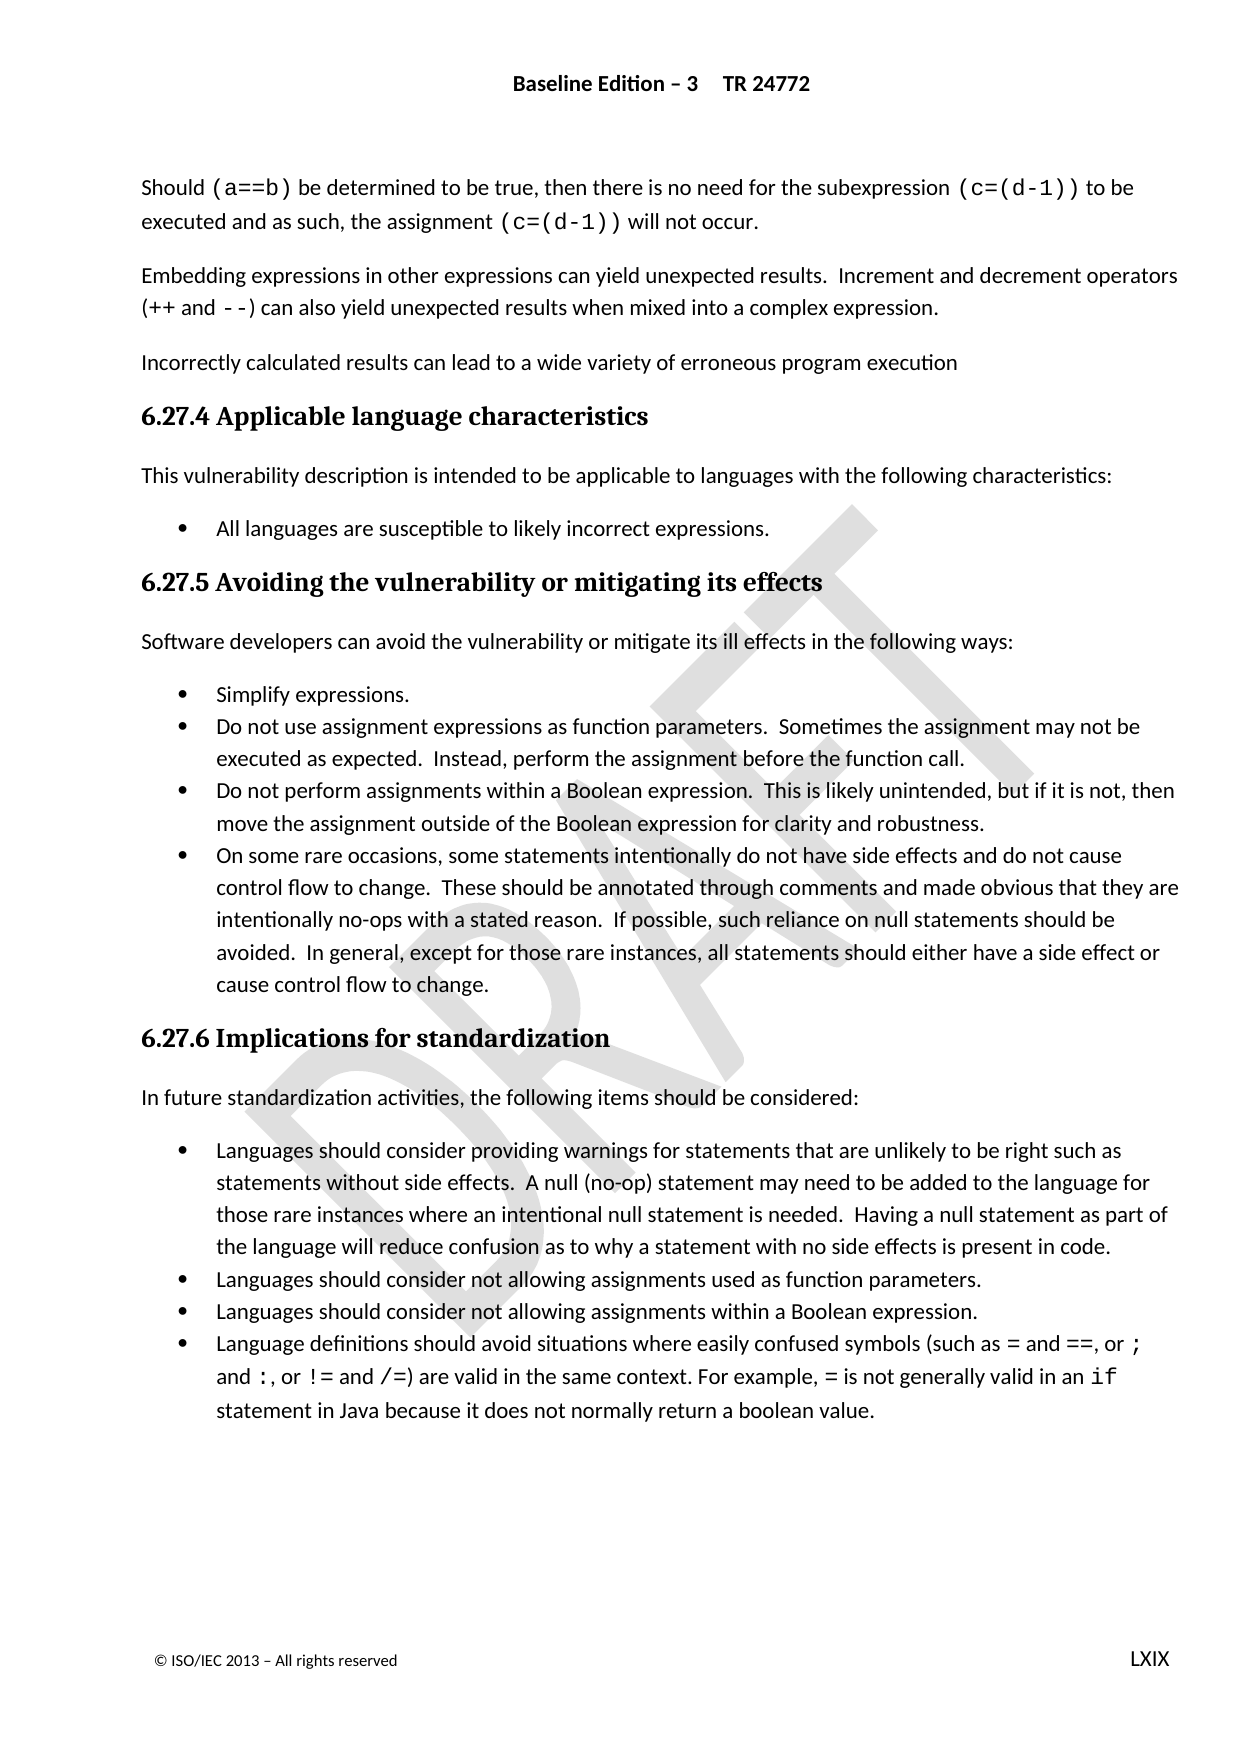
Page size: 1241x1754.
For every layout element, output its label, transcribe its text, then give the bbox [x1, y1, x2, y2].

list Languages should consider not allowing assignments within a Boolean expression. [178, 1297, 1182, 1325]
list On some rare occasions, some statements intentionally do not have side effects and do not cause control flow to change. These should be annotated through comments and made obvious that they are intentionally no-ops with a stated reason. If possible, such reliance on null statements should be avoided. In general, except for those rare instances, all statements should either have a side effect or cause control flow to change. [178, 841, 1182, 998]
list Languages should consider not allowing assignments used as function parameters. [178, 1265, 1182, 1293]
subtitle 6.27.6 Implications for standardization [141, 1023, 1182, 1054]
text This vulnerability description is intended to be applicable to languages with the following characteristics: [141, 461, 1182, 489]
list Simplify expressions. [178, 680, 1182, 708]
list Do not perform assignments within a Boolean expression. This is likely unintended, but if it is not, then move the assignment outside of the Boolean expression for clarity and robustness. [178, 777, 1182, 837]
text In future standardization activities, the following items should be considered: [141, 1083, 1182, 1111]
list Language definitions should avoid situations where easily confused symbols (such as = and ==, or ; and :, or != and /=) are valid in the same context. For example, = is not generally valid in an if statement in Java because it does not normally return a boolean value. [178, 1329, 1182, 1424]
text Embedding expressions in other expressions can yield unexpected results. Increment and decrement operators (++ and --) can also yield unexpected results when mixed into a complex expression. [141, 261, 1182, 323]
text Software developers can avoid the vulnerability or mitigate its ill effects in the following ways: [141, 627, 1182, 655]
text Incorrectly calculated results can lead to a wide variety of erroneous program execution [141, 348, 1182, 376]
subtitle 6.27.4 Applicable language characteristics [141, 401, 1182, 432]
text Should (a==b) be determined to be true, then there is no need for the subexpression (c=(d-1)) to be executed and as such, the assignment (c=(d-1)) will not occur. [141, 173, 1182, 236]
list Languages should consider providing warnings for statements that are unlikely to be right such as statements without side effects. A null (no-op) statement may need to be added to the language for those rare instances where an intentional null statement is needed. Having a null statement as part of the language will reduce confusion as to why a statement with no side effects is present in code. [178, 1136, 1182, 1261]
list All languages are susceptible to likely incorrect expressions. [178, 514, 1182, 542]
subtitle 6.27.5 Avoiding the vulnerability or mitigating its effects [141, 567, 1182, 598]
list Do not use assignment expressions as function parameters. Sometimes the assignment may not be executed as expected. Instead, perform the assignment before the function call. [178, 712, 1182, 772]
